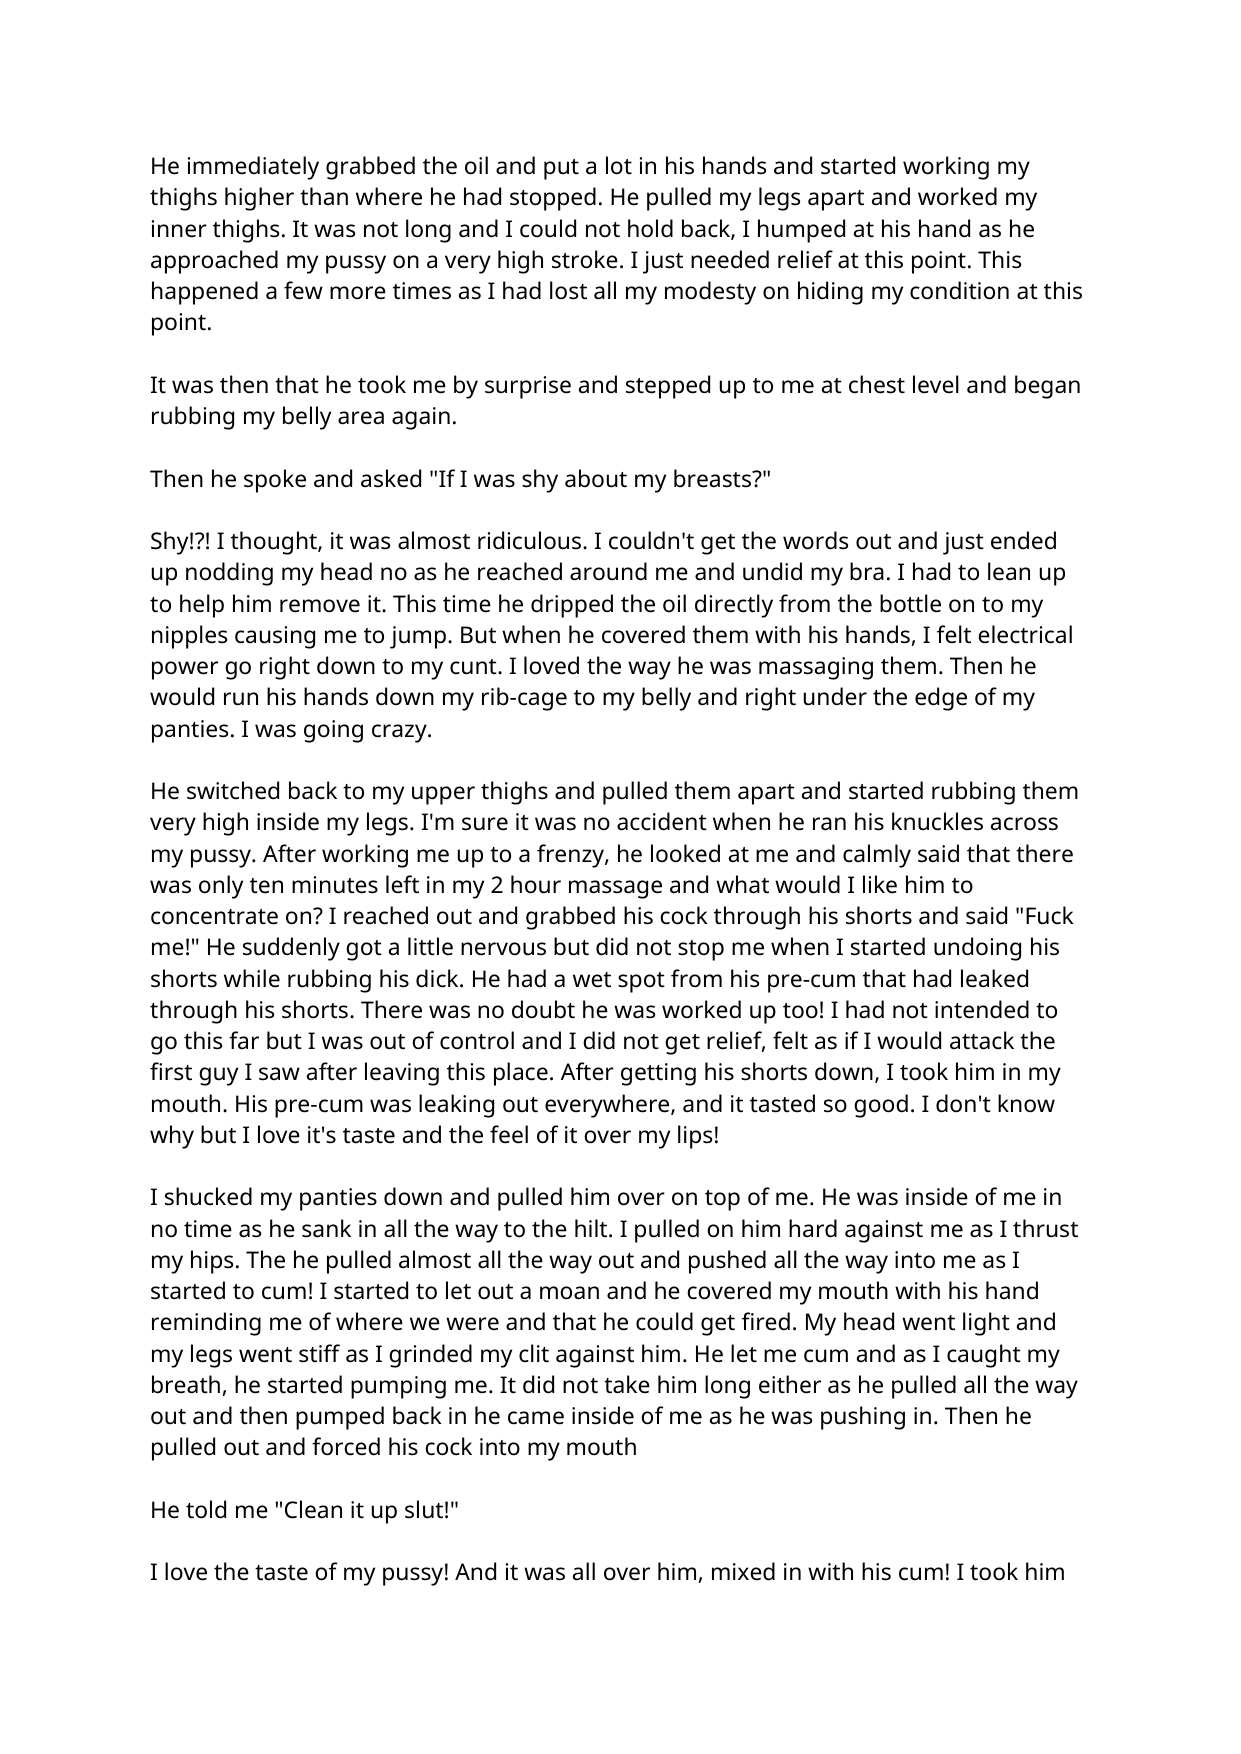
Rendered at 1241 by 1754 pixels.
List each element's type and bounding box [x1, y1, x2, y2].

text [150, 150, 1090, 1587]
